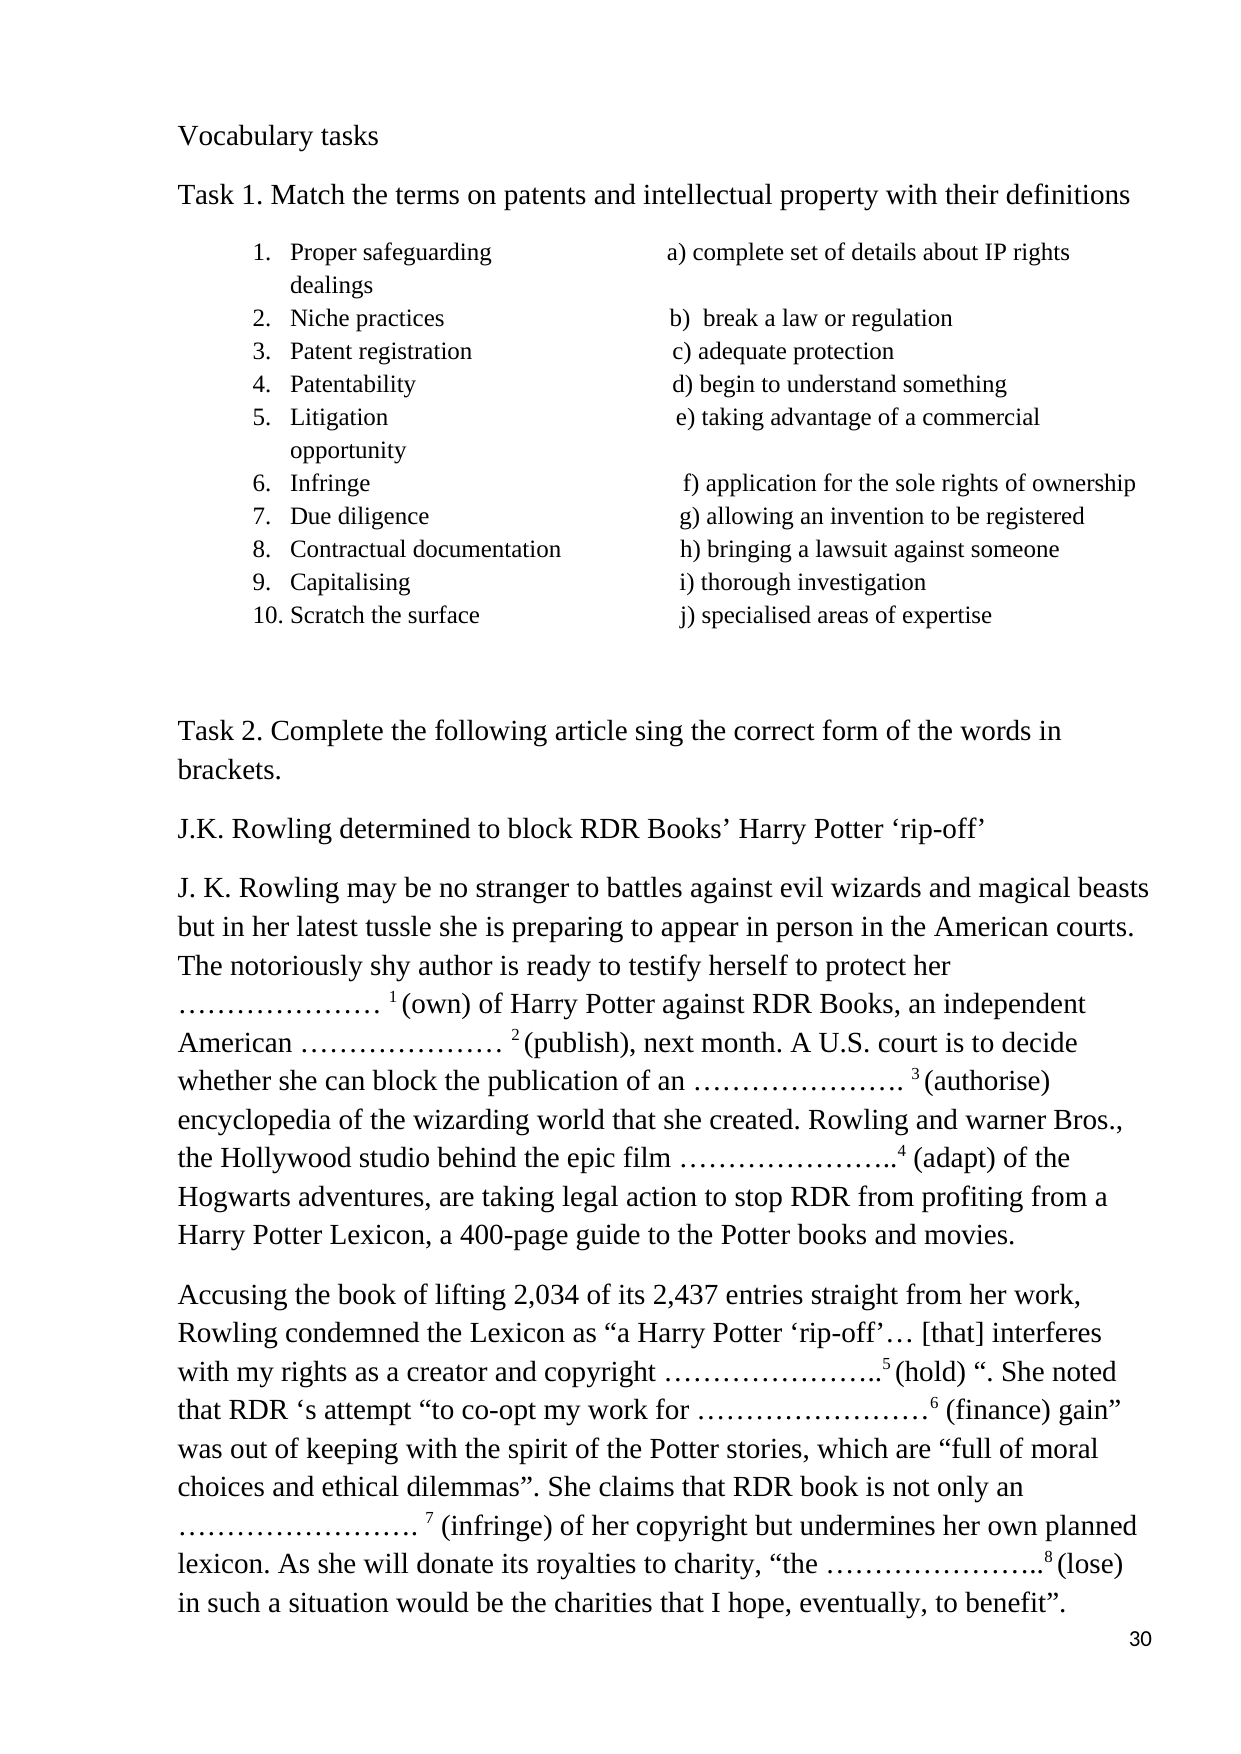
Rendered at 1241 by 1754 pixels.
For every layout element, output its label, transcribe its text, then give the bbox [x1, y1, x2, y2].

text Accusing the book of lifting 2,034 of its 2,437 entries straight from her work, Rowling condemned the Lexicon as “a Harry Potter ‘rip-off’… [that] interferes with my rights as a creator and copyright …………………..5 (hold) “. She noted that RDR ‘s attempt “to co-opt my work for ……………………6 (finance) gain” was out of keeping with the spirit of the Potter stories, which are “full of moral choices and ethical dilemmas”. She claims that RDR book is not only an ……………………. 7 (infringe) of her copyright but undermines her own planned lexicon. As she will donate its royalties to charity, “the …………………..8 (lose) in such a situation would be the charities that I hope, eventually, to benefit”. [177, 1277, 1152, 1619]
list Litigation e) taking advantage of a commercial opportunity [252, 402, 1152, 464]
list Contractual documentation h) bringing a lawsuit against someone [252, 534, 1152, 563]
list Due diligence g) allowing an invention to be registered [252, 501, 1152, 530]
list Patent registration c) adequate protection [252, 336, 1152, 365]
text Vocabulary tasks [177, 118, 1152, 152]
list Scratch the surface j) specialised areas of expertise [252, 600, 1152, 629]
text Task 2. Complete the following article sing the correct form of the words in brackets. [177, 713, 1152, 785]
text J. K. Rowling may be no stranger to battles against evil wizards and magical beasts but in her latest tussle she is preparing to appear in person in the American courts. The notoriously shy author is ready to testify herself to protect her ………………… 1 (own) of Harry Potter against RDR Books, an independent American ………………… 2 (publish), next month. A U.S. court is to decide whether she can block the publication of an …………………. 3 (authorise) encyclopedia of the wizarding world that she created. Rowling and warner Bros., the Hollywood studio behind the epic film …………………..4 (adapt) of the Hogwarts adventures, are taking legal action to stop RDR from profiting from a Harry Potter Lexicon, a 400-page guide to the Potter books and movies. [177, 871, 1152, 1251]
list Capitalising i) thorough investigation [252, 567, 1152, 596]
list Infringe f) application for the sole rights of ownership [252, 468, 1152, 497]
text Task 1. Match the terms on patents and intellectual property with their definitions [177, 177, 1152, 211]
list Proper safeguarding a) complete set of details about IP rights dealings [252, 237, 1152, 299]
list Patentability d) begin to understand something [252, 369, 1152, 398]
list Niche practices b) break a law or regulation [252, 303, 1152, 332]
text J.K. Rowling determined to block RDR Books’ Harry Potter ‘rip-off’ [177, 811, 1152, 845]
